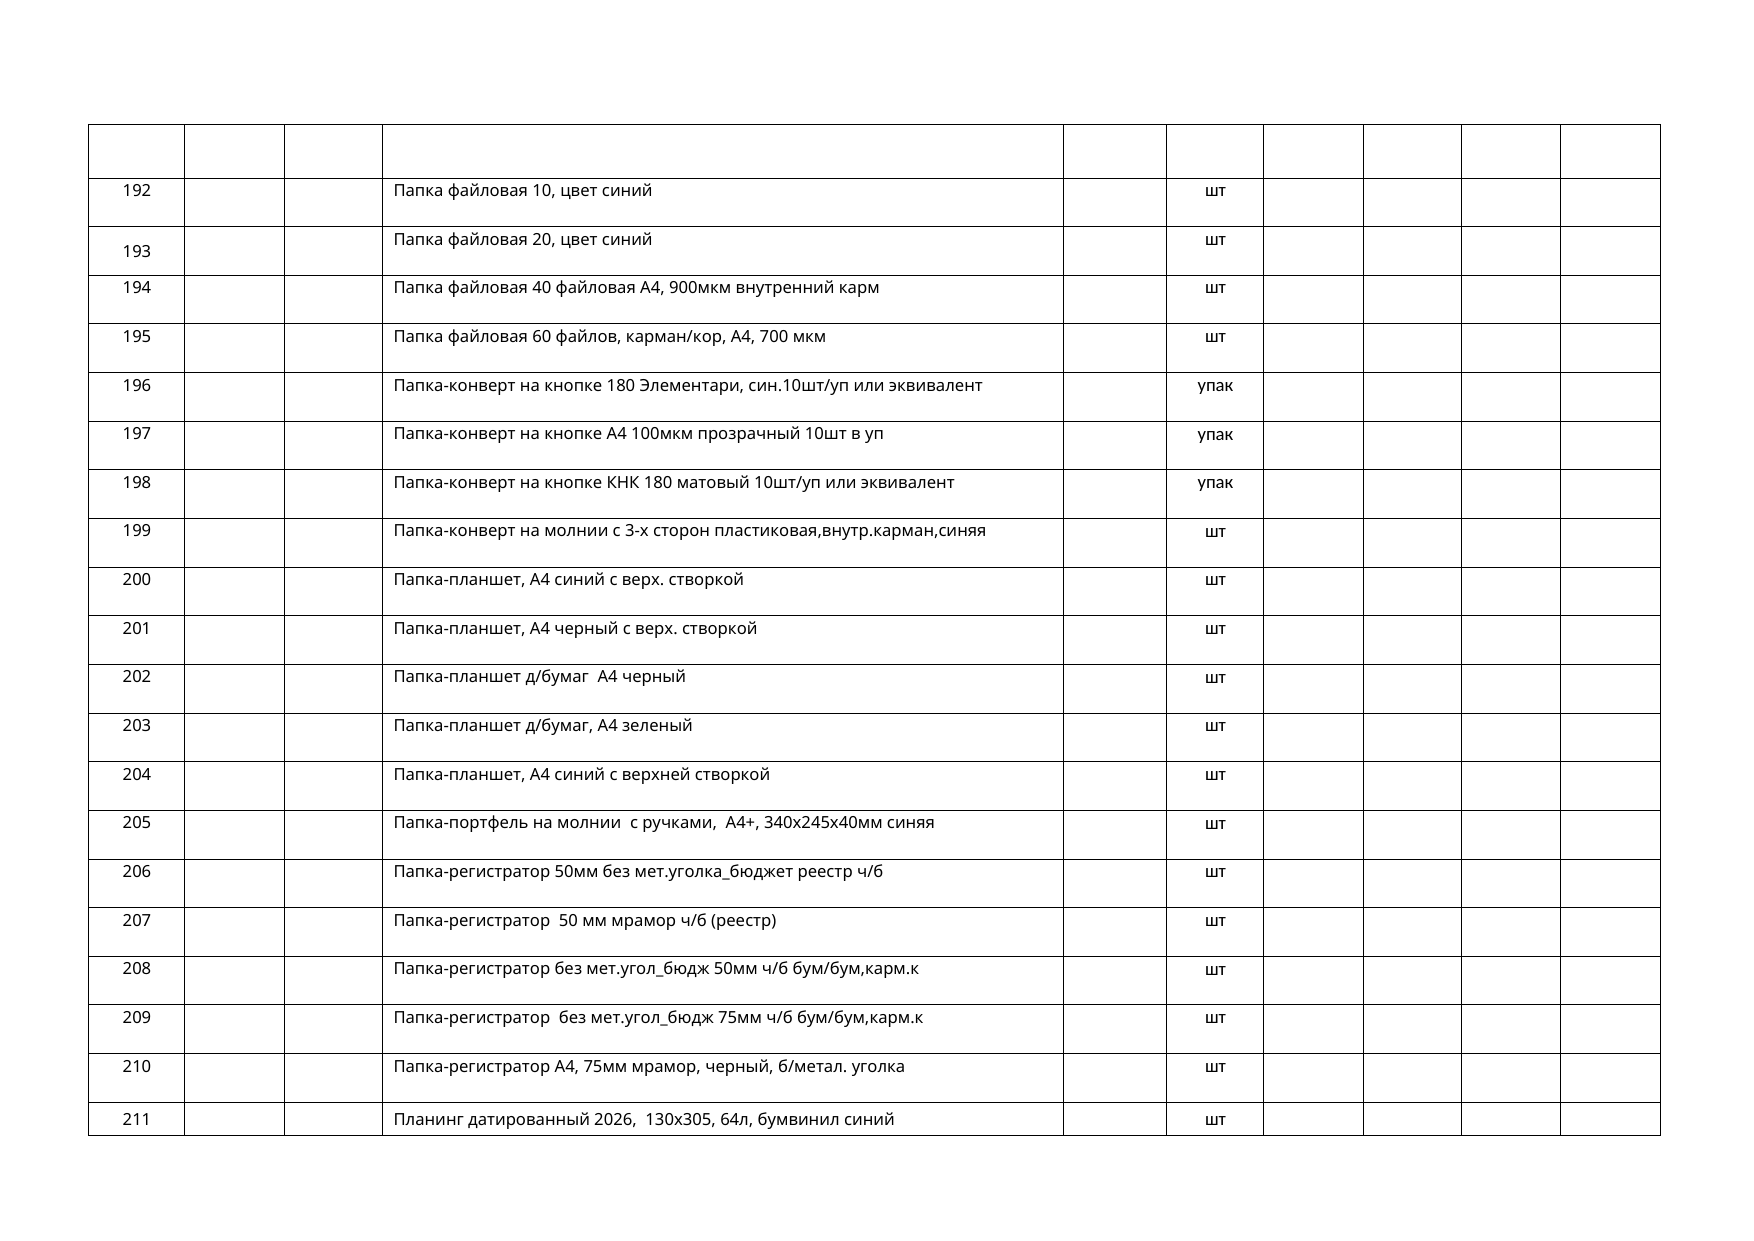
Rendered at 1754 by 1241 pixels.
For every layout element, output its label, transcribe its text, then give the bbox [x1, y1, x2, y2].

table_cell [1561, 276, 1660, 323]
table_cell Папка-регистратор 50 мм мрамор ч/б (реестр) [383, 908, 1063, 956]
table_cell [185, 276, 284, 323]
table_cell [1064, 125, 1166, 177]
table_cell 206 [89, 860, 184, 907]
table_cell [1561, 125, 1660, 177]
table_cell [285, 616, 382, 664]
table_cell [1561, 179, 1660, 226]
table_cell 191 [89, 125, 184, 177]
table_cell [1064, 1054, 1166, 1102]
table_cell [1561, 470, 1660, 518]
table_cell [1264, 422, 1363, 469]
table_cell [185, 324, 284, 372]
table_cell [185, 373, 284, 421]
table_cell [1561, 665, 1660, 712]
table_cell [185, 714, 284, 761]
table_cell 202 [89, 665, 184, 712]
table_cell [1561, 1054, 1660, 1102]
table_cell [1264, 762, 1363, 810]
table_cell шт [1167, 568, 1263, 615]
table_cell [185, 470, 284, 518]
table_cell [1264, 179, 1363, 226]
table_cell 204 [89, 762, 184, 810]
table_cell шт [1167, 276, 1263, 323]
table_cell [185, 957, 284, 1004]
table_cell [185, 125, 284, 177]
table_cell [1064, 860, 1166, 907]
table_cell [1064, 470, 1166, 518]
table_cell [285, 125, 382, 177]
table_cell [1064, 957, 1166, 1004]
table_cell [1462, 957, 1560, 1004]
table_cell [1264, 860, 1363, 907]
table_cell [1462, 125, 1560, 177]
table_cell [1064, 811, 1166, 858]
table_cell [185, 908, 284, 956]
table_cell [1364, 1054, 1461, 1102]
table_cell шт [1167, 714, 1263, 761]
table_cell [1364, 957, 1461, 1004]
table_cell [185, 519, 284, 567]
table_cell Папка-конверт на кнопке А4 100мкм прозрачный 10шт в уп [383, 422, 1063, 469]
table_cell [185, 860, 284, 907]
table_cell [285, 179, 382, 226]
table_cell [1462, 179, 1560, 226]
table_cell Папка-регистратор А4, 75мм мрамор, черный, б/метал. уголка [383, 1054, 1063, 1102]
table_cell [1264, 324, 1363, 372]
table_cell [285, 324, 382, 372]
table_cell шт [1167, 762, 1263, 810]
table_cell [185, 568, 284, 615]
table_cell Папка-планшет, A4 синий с верхней створкой [383, 762, 1063, 810]
table_cell 198 [89, 470, 184, 518]
table_cell [1364, 519, 1461, 567]
table_cell [285, 714, 382, 761]
table_cell 200 [89, 568, 184, 615]
table_cell [1264, 1103, 1363, 1134]
table_cell Папка-планшет д/бумаг A4 черный [383, 665, 1063, 712]
table_cell шт [1167, 1103, 1263, 1134]
table_cell [1264, 957, 1363, 1004]
table_cell [285, 276, 382, 323]
table_cell [1064, 908, 1166, 956]
table_cell [1364, 125, 1461, 177]
table_cell [185, 665, 284, 712]
table_cell [1561, 568, 1660, 615]
table_cell Папка-портфель на молнии с ручками, А4+, 340х245х40мм синяя [383, 811, 1063, 858]
table_cell [185, 616, 284, 664]
table_cell [1462, 1103, 1560, 1134]
table_cell [1364, 373, 1461, 421]
table_cell [1364, 1103, 1461, 1134]
table_cell [1462, 860, 1560, 907]
table_cell [1264, 908, 1363, 956]
table_cell [285, 1054, 382, 1102]
table_cell Папка-конверт на молнии с 3-х сторон пластиковая,внутр.карман,синяя [383, 519, 1063, 567]
table_cell шт [1167, 860, 1263, 907]
table_cell [1561, 811, 1660, 858]
table_cell [1462, 616, 1560, 664]
table_cell [1064, 1005, 1166, 1053]
table_cell [1064, 179, 1166, 226]
table_cell [1264, 125, 1363, 177]
table_cell [1364, 714, 1461, 761]
table_cell шт [1167, 1054, 1263, 1102]
table_cell [1561, 957, 1660, 1004]
table_cell 210 [89, 1054, 184, 1102]
table_cell [285, 373, 382, 421]
table_cell [1364, 811, 1461, 858]
table_cell [1364, 227, 1461, 275]
table_cell [1264, 1054, 1363, 1102]
table_cell Папка-планшет д/бумаг, A4 зеленый [383, 714, 1063, 761]
table_cell [285, 519, 382, 567]
table_cell шт [1167, 665, 1263, 712]
table_cell 194 [89, 276, 184, 323]
table_cell [1264, 665, 1363, 712]
table_cell [1264, 1005, 1363, 1053]
table_cell [1462, 762, 1560, 810]
table_cell Папка-планшет, A4 синий с верх. створкой [383, 568, 1063, 615]
table_cell [1364, 470, 1461, 518]
table_cell шт [1167, 1005, 1263, 1053]
table_cell Папка файловая 10, цвет синий [383, 179, 1063, 226]
table_cell [1064, 519, 1166, 567]
table_cell Папка файловая 60 файлов, карман/кор, А4, 700 мкм [383, 324, 1063, 372]
table_cell [1561, 1103, 1660, 1134]
table_cell [285, 811, 382, 858]
table_cell [1462, 324, 1560, 372]
table_cell [1462, 519, 1560, 567]
table_cell Папка-регистратор без мет.угол_бюдж 50мм ч/б бум/бум,карм.к [383, 957, 1063, 1004]
table_cell 196 [89, 373, 184, 421]
table_cell 203 [89, 714, 184, 761]
table_cell [1064, 616, 1166, 664]
table_cell Папка файловая 40 файловая А4, 900мкм внутренний карм [383, 276, 1063, 323]
table_cell [1561, 373, 1660, 421]
table_cell [185, 422, 284, 469]
table_cell [285, 568, 382, 615]
table_cell 209 [89, 1005, 184, 1053]
table_cell [1064, 1103, 1166, 1134]
table_cell [185, 227, 284, 275]
table_cell [1561, 616, 1660, 664]
table_cell 192 [89, 179, 184, 226]
table_cell Папка-регистратор без мет.угол_бюдж 75мм ч/б бум/бум,карм.к [383, 1005, 1063, 1053]
table_cell 207 [89, 908, 184, 956]
table_cell [285, 762, 382, 810]
table_cell Планинг датированный 2026, 130x305, 64л, бумвинил синий [383, 1103, 1063, 1134]
table_cell [1462, 373, 1560, 421]
table_cell [285, 227, 382, 275]
table_cell 199 [89, 519, 184, 567]
table_cell [1064, 276, 1166, 323]
table_cell Папка-конверт на кнопке 180 Элементари, син.10шт/уп или эквивалент [383, 373, 1063, 421]
table_cell [1264, 227, 1363, 275]
table_cell [1462, 470, 1560, 518]
table_cell [285, 957, 382, 1004]
table_cell [1264, 568, 1363, 615]
table_cell [1561, 762, 1660, 810]
table_cell [1462, 276, 1560, 323]
table_cell [1364, 276, 1461, 323]
table_cell упак [1167, 125, 1263, 177]
table_cell шт [1167, 616, 1263, 664]
table_cell [1462, 908, 1560, 956]
table_cell [1064, 568, 1166, 615]
table_cell [285, 422, 382, 469]
table_cell [1364, 324, 1461, 372]
table_cell 205 [89, 811, 184, 858]
table_cell 195 [89, 324, 184, 372]
table_cell [1561, 324, 1660, 372]
table_cell шт [1167, 957, 1263, 1004]
table_cell [1462, 665, 1560, 712]
table_cell [1561, 422, 1660, 469]
table_cell [1264, 811, 1363, 858]
table_cell [1364, 568, 1461, 615]
table_cell [185, 1054, 284, 1102]
table_cell [1462, 422, 1560, 469]
table_cell шт [1167, 519, 1263, 567]
table_cell [1064, 373, 1166, 421]
table_cell [1561, 1005, 1660, 1053]
table_cell упак [1167, 470, 1263, 518]
table_cell [1462, 568, 1560, 615]
table_cell [1064, 762, 1166, 810]
table_cell [1462, 227, 1560, 275]
table_cell [285, 470, 382, 518]
table_cell шт [1167, 179, 1263, 226]
table_cell [1561, 714, 1660, 761]
table_cell [1264, 470, 1363, 518]
table_cell [1064, 665, 1166, 712]
table_cell [1264, 373, 1363, 421]
table_cell шт [1167, 811, 1263, 858]
table_cell [1364, 179, 1461, 226]
table_cell упак [1167, 373, 1263, 421]
table_cell 208 [89, 957, 184, 1004]
table_cell [1264, 276, 1363, 323]
table_cell [1364, 762, 1461, 810]
table_cell [1264, 616, 1363, 664]
table_cell [285, 1103, 382, 1134]
table_cell [1064, 227, 1166, 275]
table_cell 193 [89, 227, 184, 275]
table_cell [1064, 324, 1166, 372]
table_cell [285, 908, 382, 956]
table_cell Папка файловая 20, цвет синий [383, 227, 1063, 275]
table_cell шт [1167, 227, 1263, 275]
table_cell [1462, 1005, 1560, 1053]
table_cell [1364, 616, 1461, 664]
table_cell упак [1167, 422, 1263, 469]
table_cell [1364, 422, 1461, 469]
table_cell шт [1167, 324, 1263, 372]
table_cell [185, 811, 284, 858]
table_cell [185, 762, 284, 810]
table_cell [1462, 1054, 1560, 1102]
table_cell [1462, 811, 1560, 858]
table_cell [1364, 1005, 1461, 1053]
table_cell [185, 1005, 284, 1053]
table_cell [1364, 665, 1461, 712]
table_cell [383, 125, 1063, 177]
table_cell [1561, 227, 1660, 275]
table_cell 211 [89, 1103, 184, 1134]
table_cell шт [1167, 908, 1263, 956]
table_cell [1561, 860, 1660, 907]
table_cell [1364, 860, 1461, 907]
table_cell [185, 1103, 284, 1134]
table_cell [285, 860, 382, 907]
table_cell [1462, 714, 1560, 761]
table_cell [185, 179, 284, 226]
table_cell Папка-регистратор 50мм без мет.уголка_бюджет реестр ч/б [383, 860, 1063, 907]
table_cell [285, 1005, 382, 1053]
table_cell [285, 665, 382, 712]
table_cell Папка-конверт на кнопке КНК 180 матовый 10шт/уп или эквивалент [383, 470, 1063, 518]
table_cell [1561, 908, 1660, 956]
table_cell [1064, 422, 1166, 469]
table_cell [1264, 714, 1363, 761]
table_cell Папка-планшет, A4 черный с верх. створкой [383, 616, 1063, 664]
table_cell 201 [89, 616, 184, 664]
table_cell [1064, 714, 1166, 761]
table_cell [1364, 908, 1461, 956]
table_cell [1561, 519, 1660, 567]
table_cell 197 [89, 422, 184, 469]
table_cell [1264, 519, 1363, 567]
